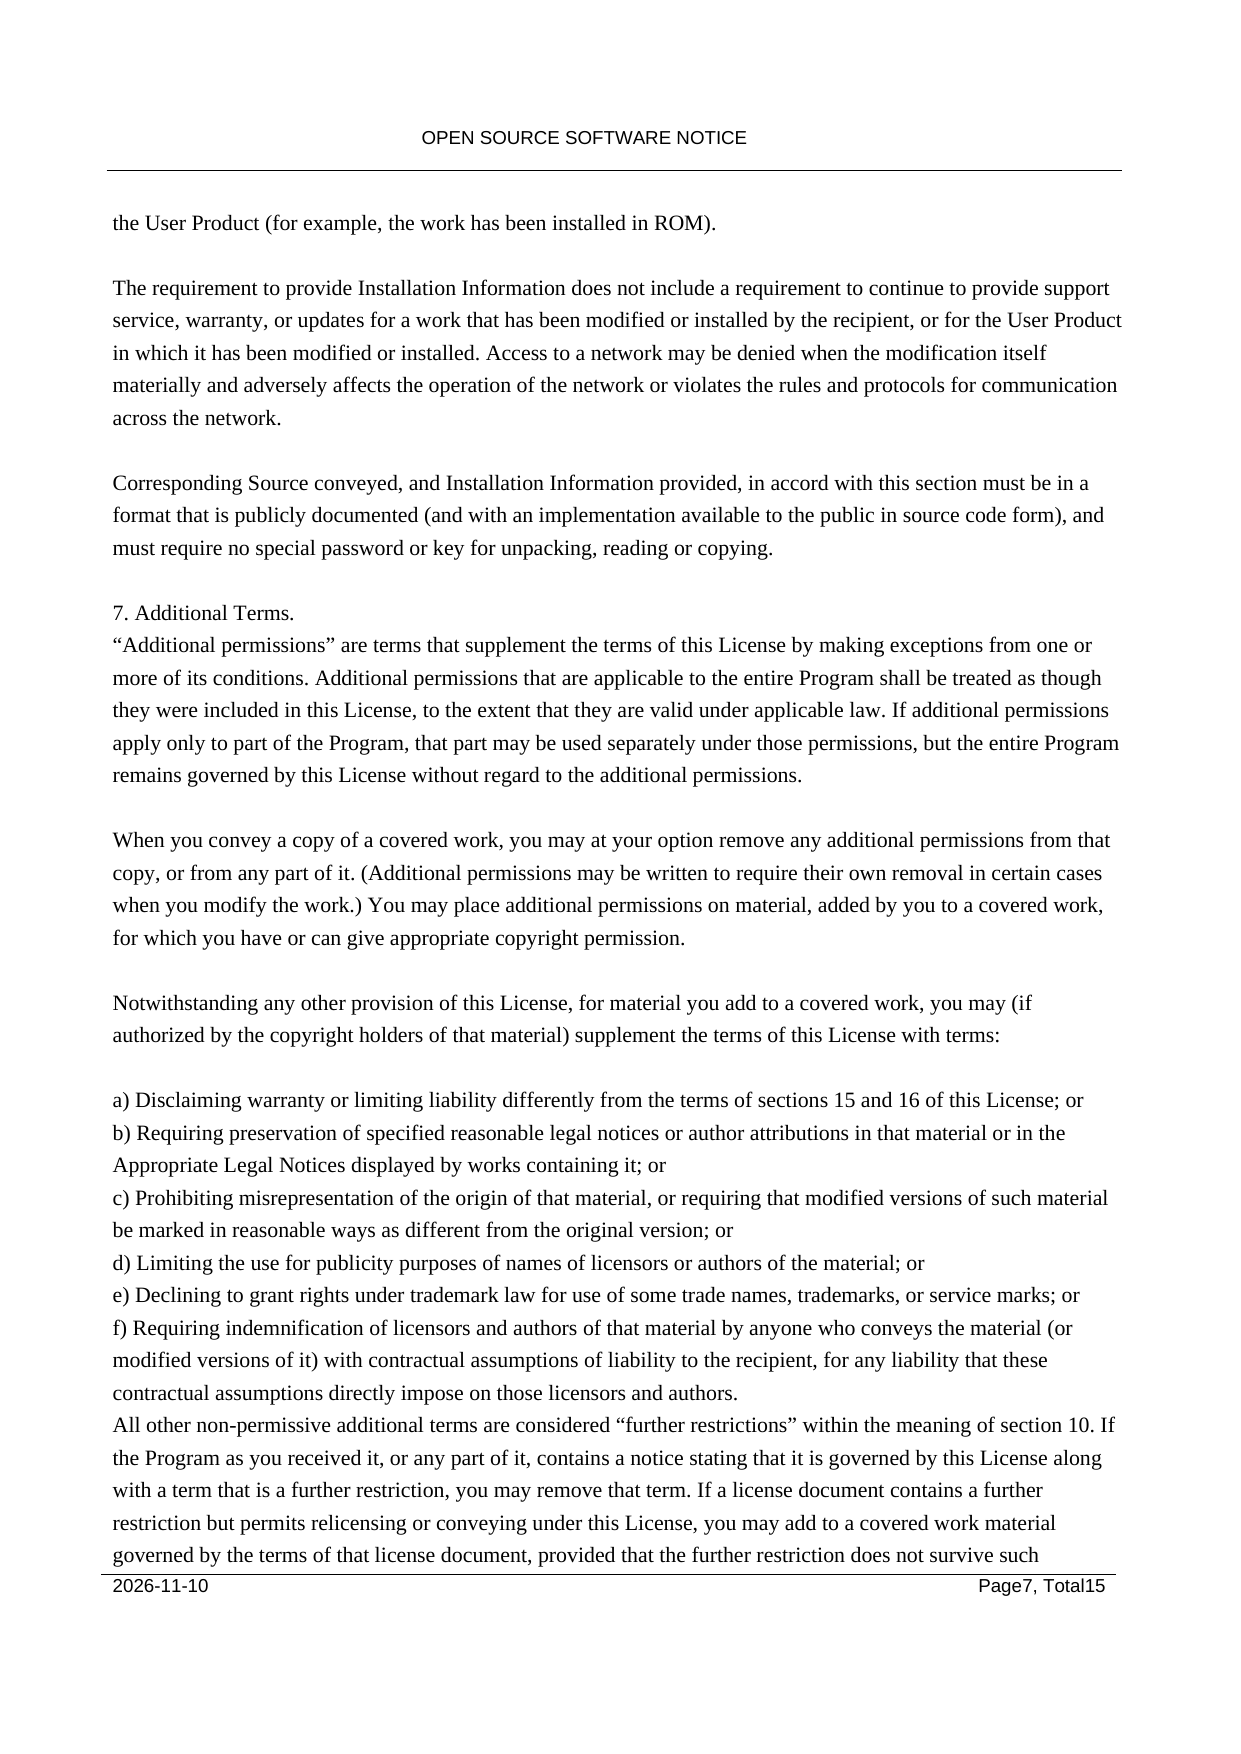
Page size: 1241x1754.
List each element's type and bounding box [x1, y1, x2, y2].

text [112, 206, 1128, 1571]
